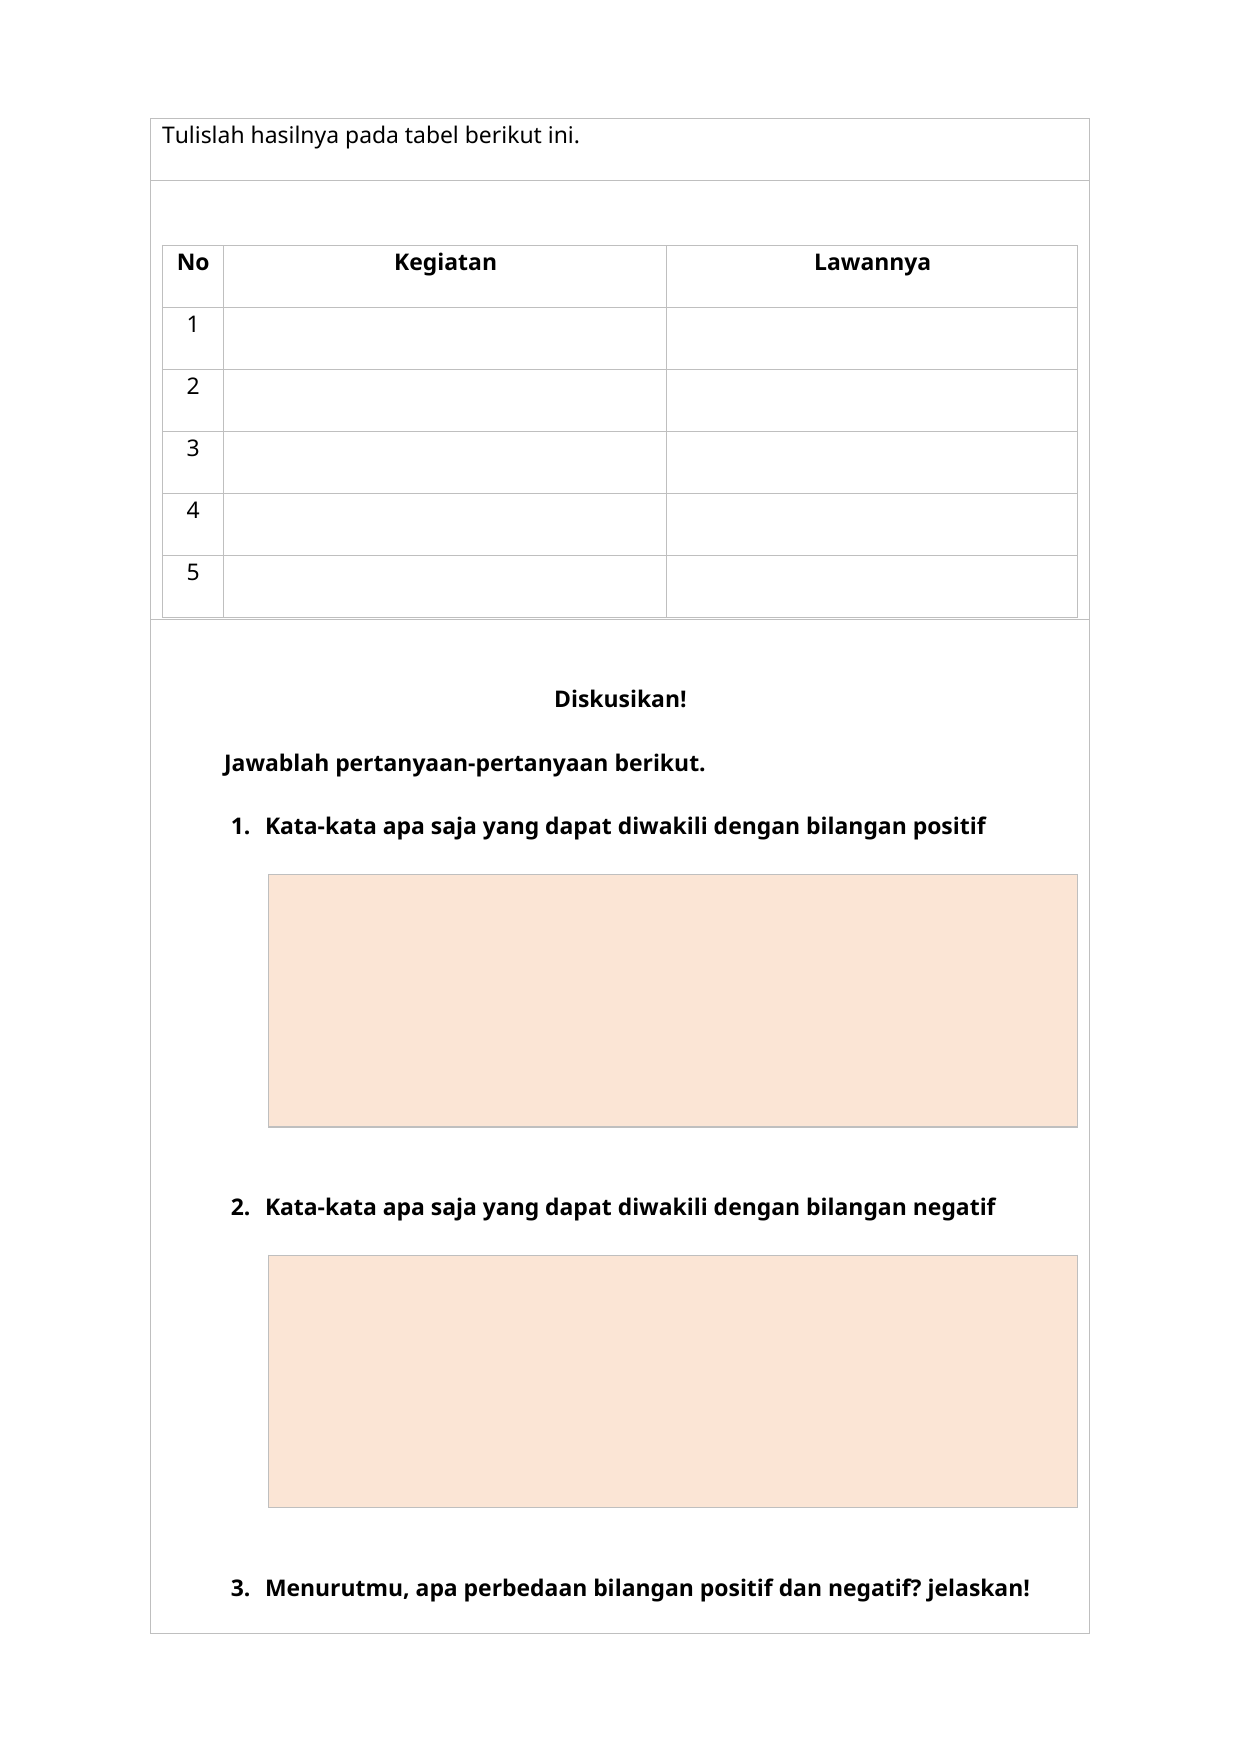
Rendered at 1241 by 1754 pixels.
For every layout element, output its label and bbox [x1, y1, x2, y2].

table_cell [151, 181, 1089, 618]
table_cell [151, 119, 1089, 180]
table_cell [151, 620, 1089, 1633]
